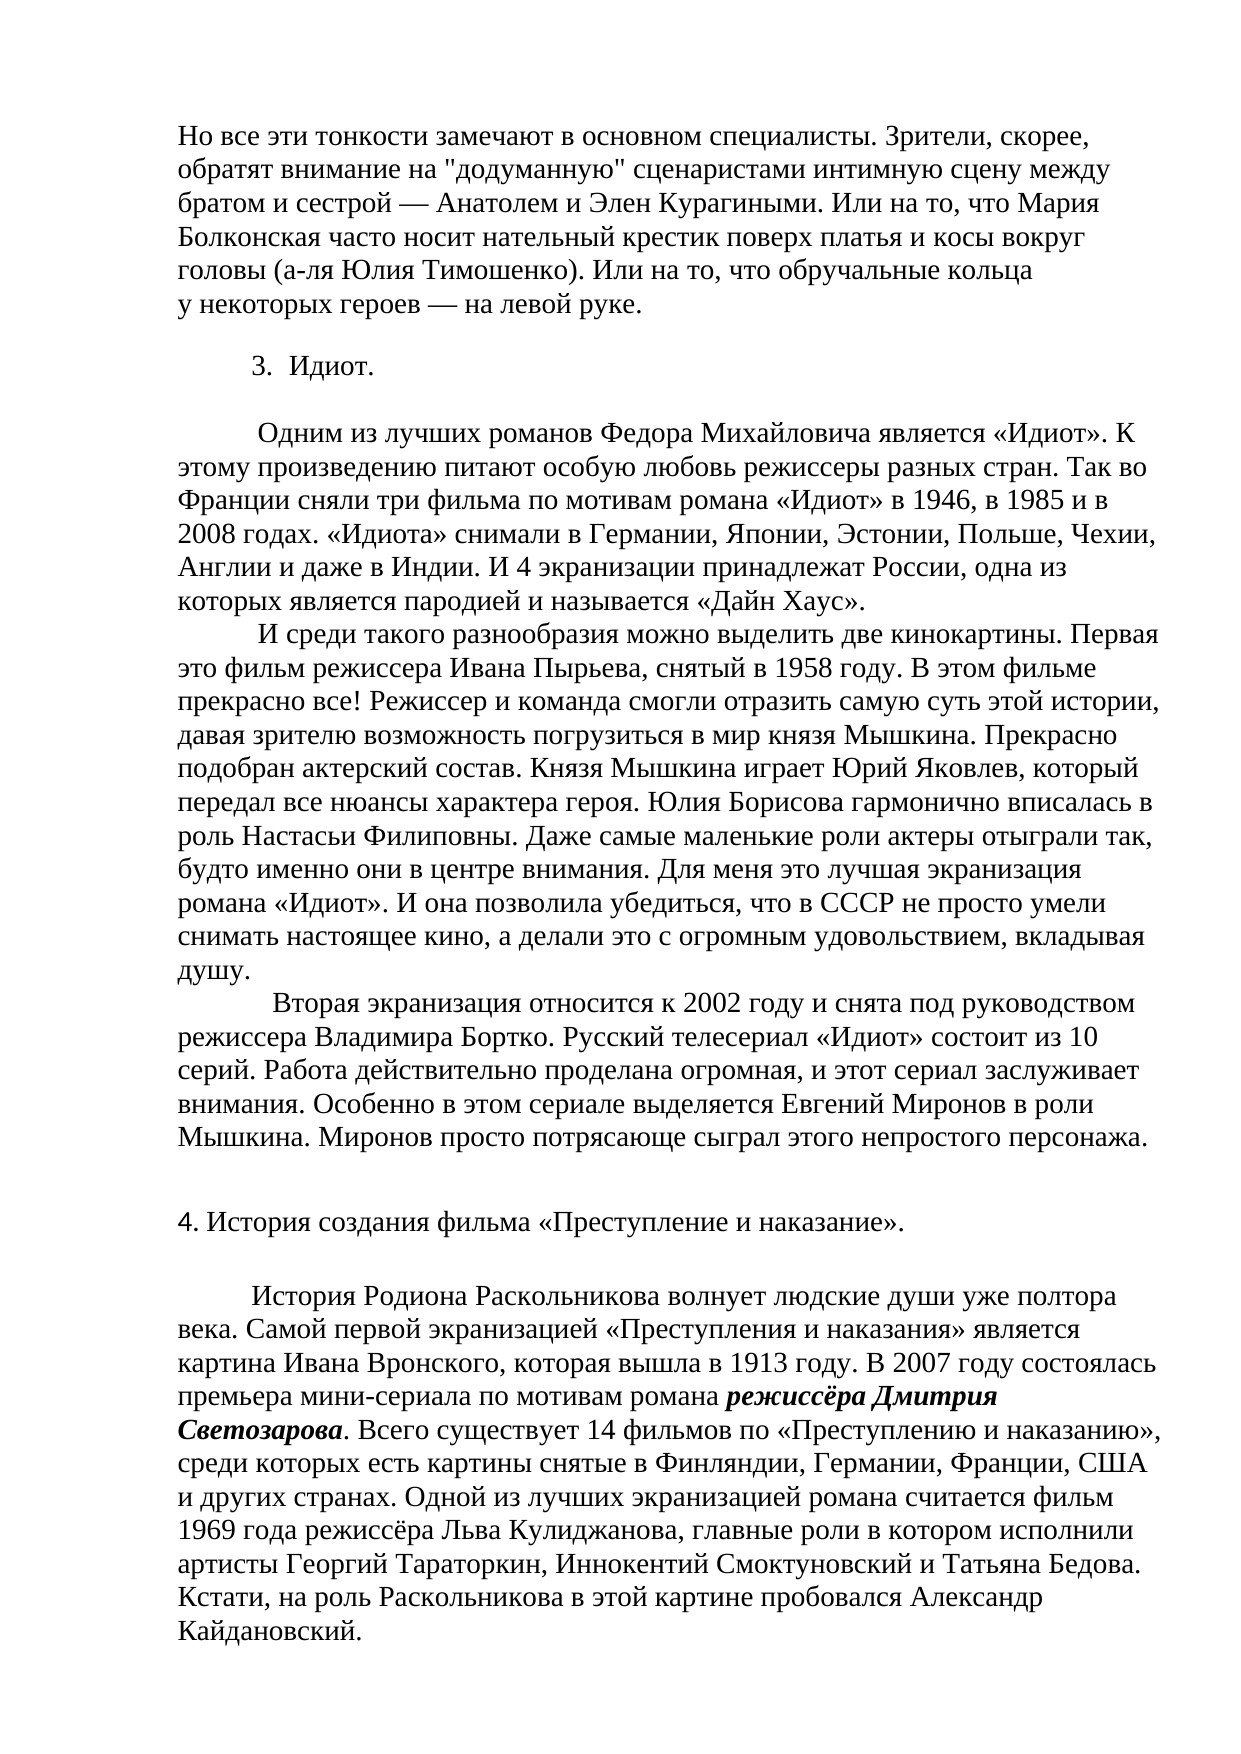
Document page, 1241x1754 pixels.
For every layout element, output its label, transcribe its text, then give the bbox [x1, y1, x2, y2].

text История Родиона Раскольникова волнует людские души уже полтора века. Самой первой экранизацией «Преступления и наказания» является картина Ивана Вронского, которая вышла в 1913 году. В 2007 году состоялась премьера мини-сериала по мотивам романа режиссёра Дмитрия Светозарова. Всего существует 14 фильмов по «Преступлению и наказанию», среди которых есть картины снятые в Финляндии, Германии, Франции, США и других странах. Одной из лучших экранизацией романа считается фильм 1969 года режиссёра Льва Кулиджанова, главные роли в котором исполнили артисты Георгий Тараторкин, Иннокентий Смоктуновский и Татьяна Бедова. Кстати, на роль Раскольникова в этой картине пробовался Александр Кайдановский. [177, 1278, 1167, 1647]
text Но все эти тонкости замечают в основном специалисты. Зрители, скорее, обратят внимание на "додуманную" сценаристами интимную сцену между братом и сестрой — Анатолем и Элен Курагиными. Или на то, что Мария Болконская часто носит нательный крестик поверх платья и косы вокруг головы (а-ля Юлия Тимошенко). Или на то, что обручальные кольца у некоторых героев — на левой руке. [177, 118, 1167, 319]
text Одним из лучших романов Федора Михайловича является «Идиот». К этому произведению питают особую любовь режиссеры разных стран. Так во Франции сняли три фильма по мотивам романа «Идиот» в 1946, в 1985 и в 2008 годах. «Идиота» снимали в Германии, Японии, Эстонии, Польше, Чехии, Англии и даже в Индии. И 4 экранизации принадлежат России, одна из которых является пародией и называется «Дайн Хаус». [177, 415, 1167, 616]
list Идиот. [251, 348, 1167, 382]
text 4. История создания фильма «Преступление и наказание». [177, 1203, 1167, 1239]
text Вторая экранизация относится к 2002 году и снята под руководством режиссера Владимира Бортко. Русский телесериал «Идиот» состоит из 10 серий. Работа действительно проделана огромная, и этот сериал заслуживает внимания. Особенно в этом сериале выделяется Евгений Миронов в роли Мышкина. Миронов просто потрясающе сыграл этого непростого персонажа. [177, 985, 1167, 1153]
text И среди такого разнообразия можно выделить две кинокартины. Первая это фильм режиссера Ивана Пырьева, снятый в 1958 году. В этом фильме прекрасно все! Режиссер и команда смогли отразить самую суть этой истории, давая зрителю возможность погрузиться в мир князя Мышкина. Прекрасно подобран актерский состав. Князя Мышкина играет Юрий Яковлев, который передал все нюансы характера героя. Юлия Борисова гармонично вписалась в роль Настасьи Филиповны. Даже самые маленькие роли актеры отыграли так, будто именно они в центре внимания. Для меня это лучшая экранизация романа «Идиот». И она позволила убедиться, что в СССР не просто умели снимать настоящее кино, а делали это с огромным удовольствием, вкладывая душу. [177, 616, 1167, 985]
